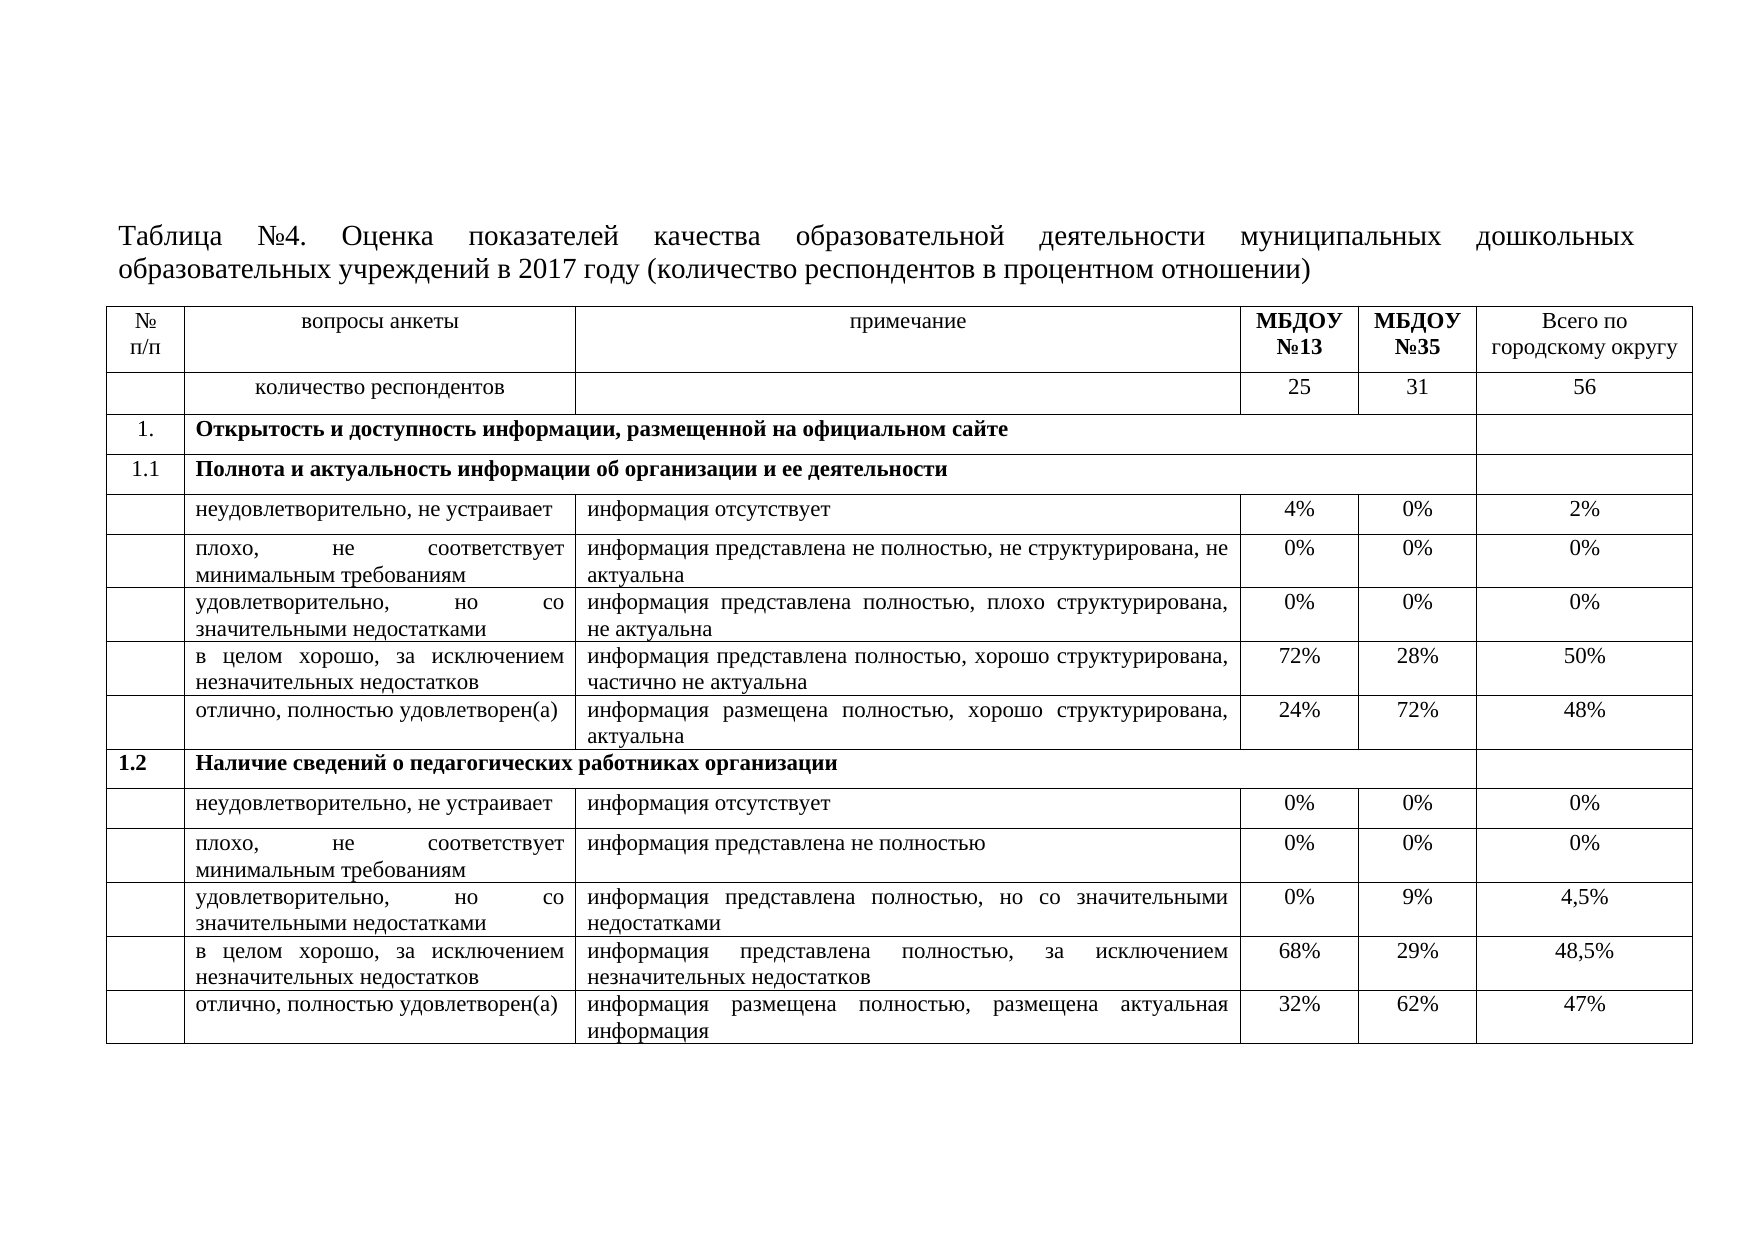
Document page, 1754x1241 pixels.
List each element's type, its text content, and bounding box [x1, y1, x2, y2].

table_cell 68% [1241, 937, 1358, 989]
table_cell Полнота и актуальность информации об организации и ее деятельности [185, 455, 1476, 493]
table_header МБДОУ №35 [1359, 307, 1476, 372]
table_cell отлично, полностью удовлетворен(а) [185, 991, 575, 1043]
table_cell 9% [1359, 883, 1476, 936]
table_cell Открытость и доступность информации, размещенной на официальном сайте [185, 415, 1476, 454]
table_cell 48% [1477, 696, 1692, 748]
table_cell 0% [1241, 789, 1358, 828]
table_cell в целом хорошо, за исключением незначительных недостатков [185, 642, 575, 695]
table_cell 72% [1359, 696, 1476, 748]
table_cell количество респондентов [185, 373, 575, 414]
table_cell 47% [1477, 991, 1692, 1043]
table_cell 2% [1477, 495, 1692, 533]
table_cell информация представлена полностью, хорошо структурирована, частично не актуальна [576, 642, 1240, 695]
table_cell удовлетворительно, но со значительными недостатками [185, 588, 575, 641]
table_cell 4,5% [1477, 883, 1692, 936]
table_cell 25 [1241, 373, 1358, 414]
table_cell отлично, полностью удовлетворен(а) [185, 696, 575, 748]
table_cell 0% [1359, 789, 1476, 828]
table_header МБДОУ №13 [1241, 307, 1358, 372]
table_cell 0% [1359, 495, 1476, 533]
table_cell [107, 495, 184, 533]
table_cell удовлетворительно, но со значительными недостатками [185, 883, 575, 936]
table_header Всего по городскому округу [1477, 307, 1692, 372]
table_cell информация отсутствует [576, 789, 1240, 828]
table_cell 0% [1477, 829, 1692, 882]
table_cell 0% [1359, 588, 1476, 641]
table_cell информация представлена полностью, за исключением незначительных недостатков [576, 937, 1240, 989]
table_header № п/п [107, 307, 184, 372]
table_cell 50% [1477, 642, 1692, 695]
table_cell [107, 696, 184, 748]
table_cell информация представлена не полностью, не структурирована, не актуальна [576, 535, 1240, 587]
table_cell неудовлетворительно, не устраивает [185, 495, 575, 533]
table_cell [107, 642, 184, 695]
table_header вопросы анкеты [185, 307, 575, 372]
table_cell [107, 588, 184, 641]
table_cell неудовлетворительно, не устраивает [185, 789, 575, 828]
table_cell информация размещена полностью, хорошо структурирована, актуальна [576, 696, 1240, 748]
table_cell Наличие сведений о педагогических работниках организации [185, 750, 1476, 788]
table_cell 62% [1359, 991, 1476, 1043]
table_cell [576, 373, 1240, 414]
table_cell 32% [1241, 991, 1358, 1043]
table_cell 31 [1359, 373, 1476, 414]
table_cell [107, 829, 184, 882]
table_cell 1. [107, 415, 184, 454]
table_cell 0% [1359, 829, 1476, 882]
table_cell 72% [1241, 642, 1358, 695]
table_cell [107, 373, 184, 414]
text Таблица №4. Оценка показателей качества образовательной деятельности муниципальных дошкольных образовательных учреждений в 2017 году (количество респондентов в процентном отношении) [118, 218, 1636, 285]
table_cell 29% [1359, 937, 1476, 989]
table_cell [107, 991, 184, 1043]
table_cell информация размещена полностью, размещена актуальная информация [576, 991, 1240, 1043]
table_cell информация представлена не полностью [576, 829, 1240, 882]
table_cell 0% [1241, 535, 1358, 587]
table_cell [107, 789, 184, 828]
table_cell плохо, не соответствует минимальным требованиям [185, 829, 575, 882]
table_cell 0% [1359, 535, 1476, 587]
table_cell [1477, 750, 1692, 788]
table_cell плохо, не соответствует минимальным требованиям [185, 535, 575, 587]
table_cell 4% [1241, 495, 1358, 533]
table_cell 48,5% [1477, 937, 1692, 989]
table_cell 0% [1241, 883, 1358, 936]
table_header примечание [576, 307, 1240, 372]
table_cell 0% [1241, 829, 1358, 882]
table_cell информация отсутствует [576, 495, 1240, 533]
table_cell 1.1 [107, 455, 184, 493]
table_cell информация представлена полностью, но со значительными недостатками [576, 883, 1240, 936]
table_cell 24% [1241, 696, 1358, 748]
table_cell информация представлена полностью, плохо структурирована, не актуальна [576, 588, 1240, 641]
table_cell 0% [1477, 789, 1692, 828]
table_cell [1477, 455, 1692, 493]
table_cell 0% [1477, 535, 1692, 587]
table_cell в целом хорошо, за исключением незначительных недостатков [185, 937, 575, 989]
table_cell 56 [1477, 373, 1692, 414]
table_cell 1.2 [107, 750, 184, 788]
table_cell [107, 937, 184, 989]
table_cell 0% [1477, 588, 1692, 641]
table_cell 0% [1241, 588, 1358, 641]
table_cell [107, 883, 184, 936]
table_cell 28% [1359, 642, 1476, 695]
table_cell [1477, 415, 1692, 454]
table_cell [107, 535, 184, 587]
